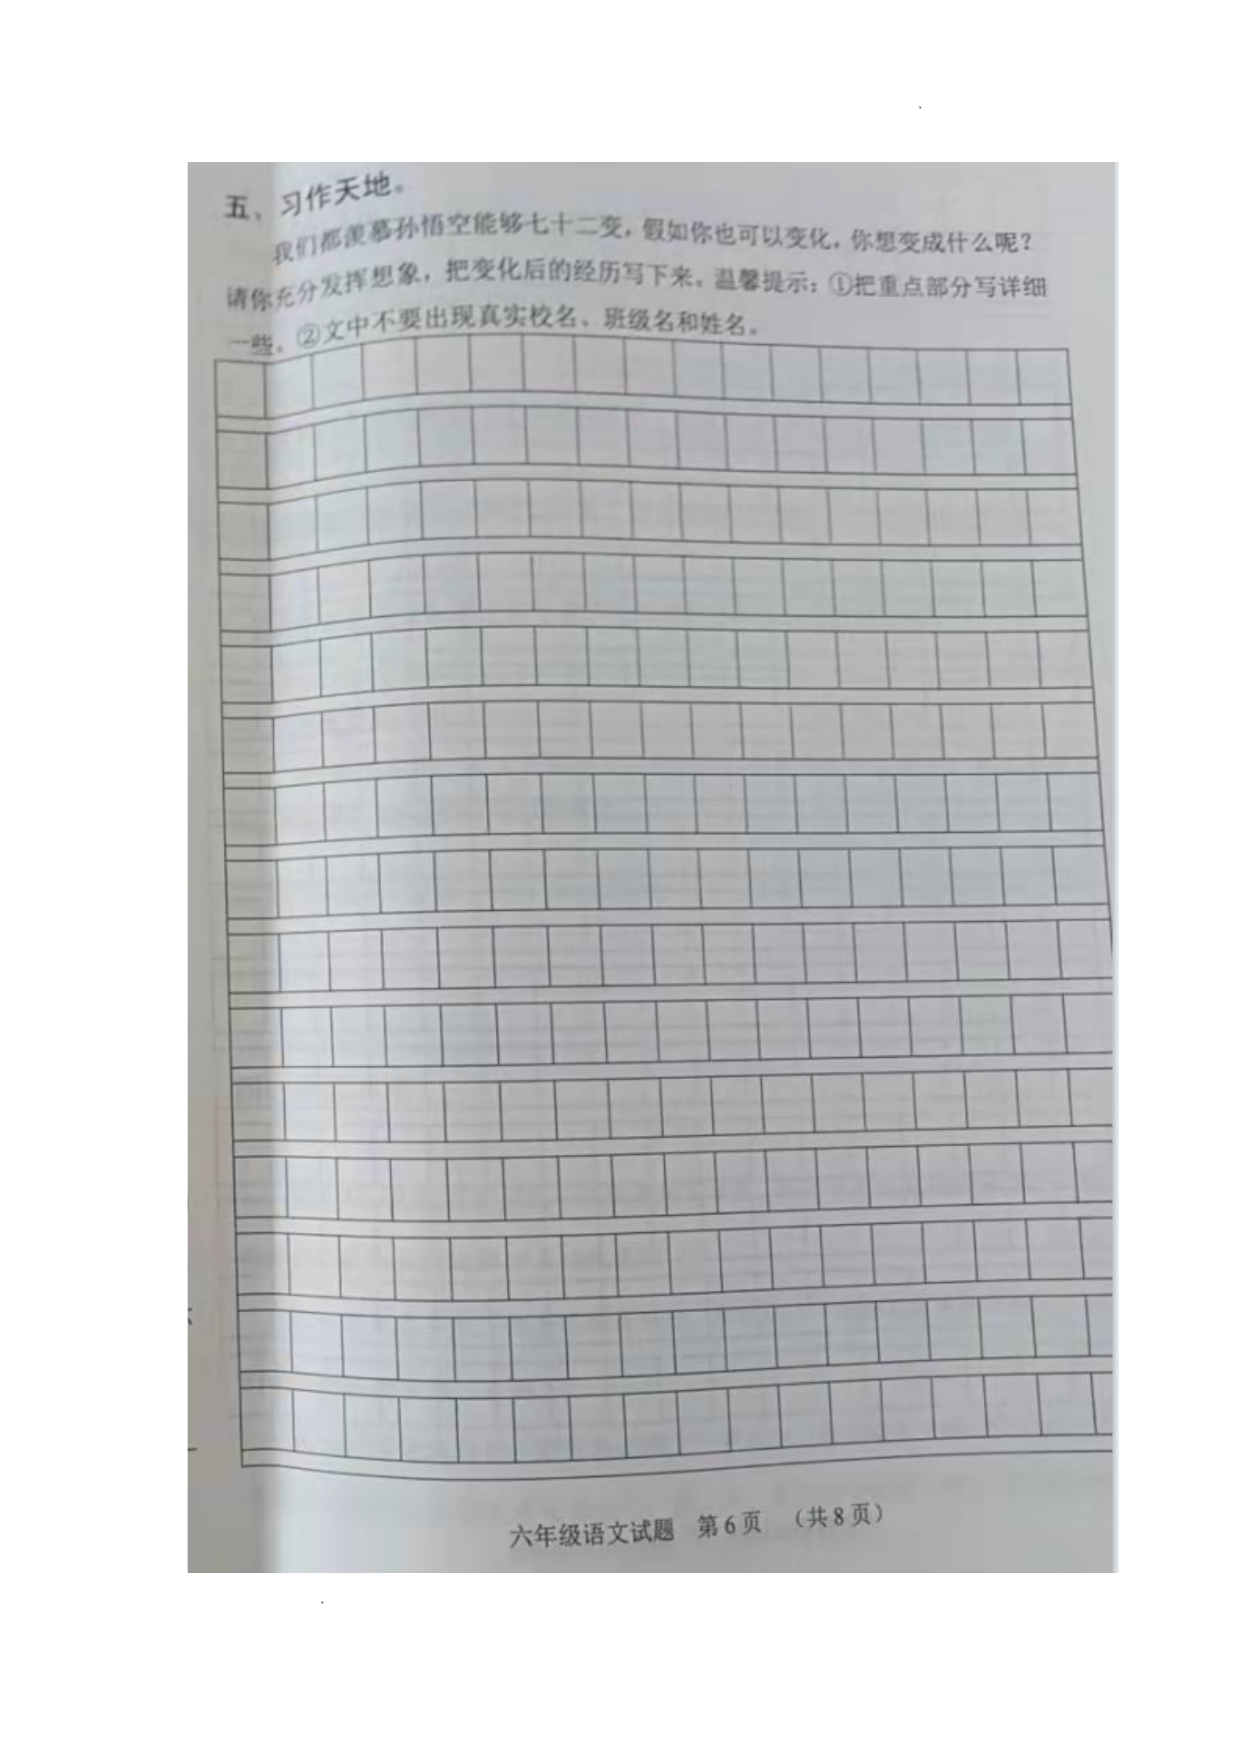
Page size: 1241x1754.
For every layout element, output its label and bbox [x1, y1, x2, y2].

picture [187, 162, 1119, 1573]
